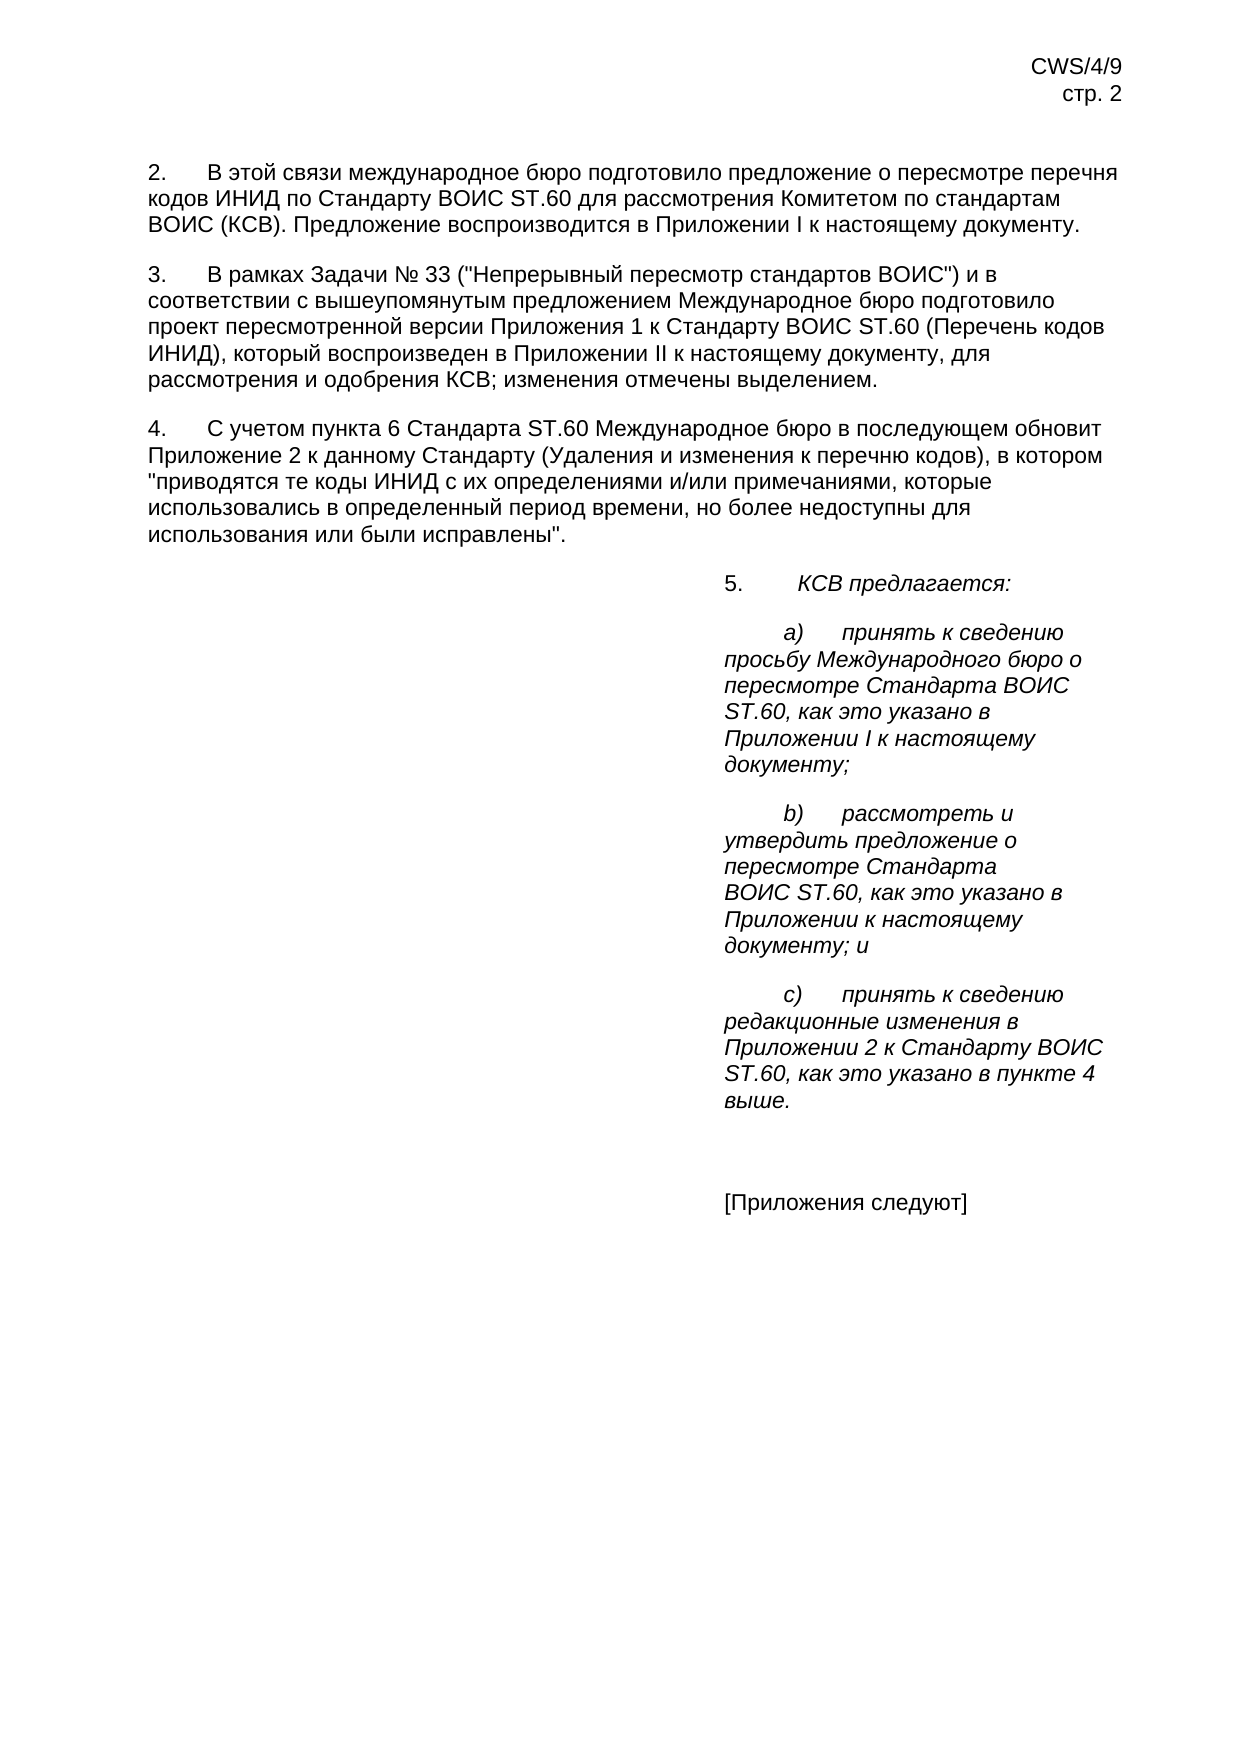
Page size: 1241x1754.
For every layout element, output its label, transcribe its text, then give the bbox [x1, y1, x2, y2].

list рассмотреть и утвердить предложение о пересмотре Стандарта ВОИС ST.60, как это указано в Приложении к настоящему документу; и [724, 800, 1122, 958]
list КСВ предлагается: [724, 570, 1122, 596]
text [Приложения следуют] [724, 1189, 1122, 1215]
list принять к сведению просьбу Международного бюро о пересмотре Стандарта ВОИС ST.60, как это указано в Приложении I к настоящему документу; [724, 619, 1122, 777]
list принять к сведению редакционные изменения в Приложении 2 к Стандарту ВОИС ST.60, как это указано в пункте 4 выше. [724, 981, 1122, 1113]
list В рамках Задачи № 33 ("Непрерывный пересмотр стандартов ВОИС") и в соответствии с вышеупомянутым предложением Международное бюро подготовило проект пересмотренной версии Приложения 1 к Стандарту ВОИС ST.60 (Перечень кодов ИНИД), который воспроизведен в Приложении II к настоящему документу, для рассмотрения и одобрения КСВ; изменения отмечены выделением. [148, 261, 1122, 392]
list С учетом пункта 6 Стандарта ST.60 Международное бюро в последующем обновит Приложение 2 к данному Стандарту (Удаления и изменения к перечню кодов), в котором "приводятся те коды ИНИД с их определениями и/или примечаниями, которые использовались в определенный период времени, но более недоступны для использования или были исправлены". [148, 415, 1122, 547]
list В этой связи международное бюро подготовило предложение о пересмотре перечня кодов ИНИД по Стандарту ВОИС ST.60 для рассмотрения Комитетом по стандартам ВОИС (КСВ). Предложение воспроизводится в Приложении I к настоящему документу. [148, 158, 1122, 238]
